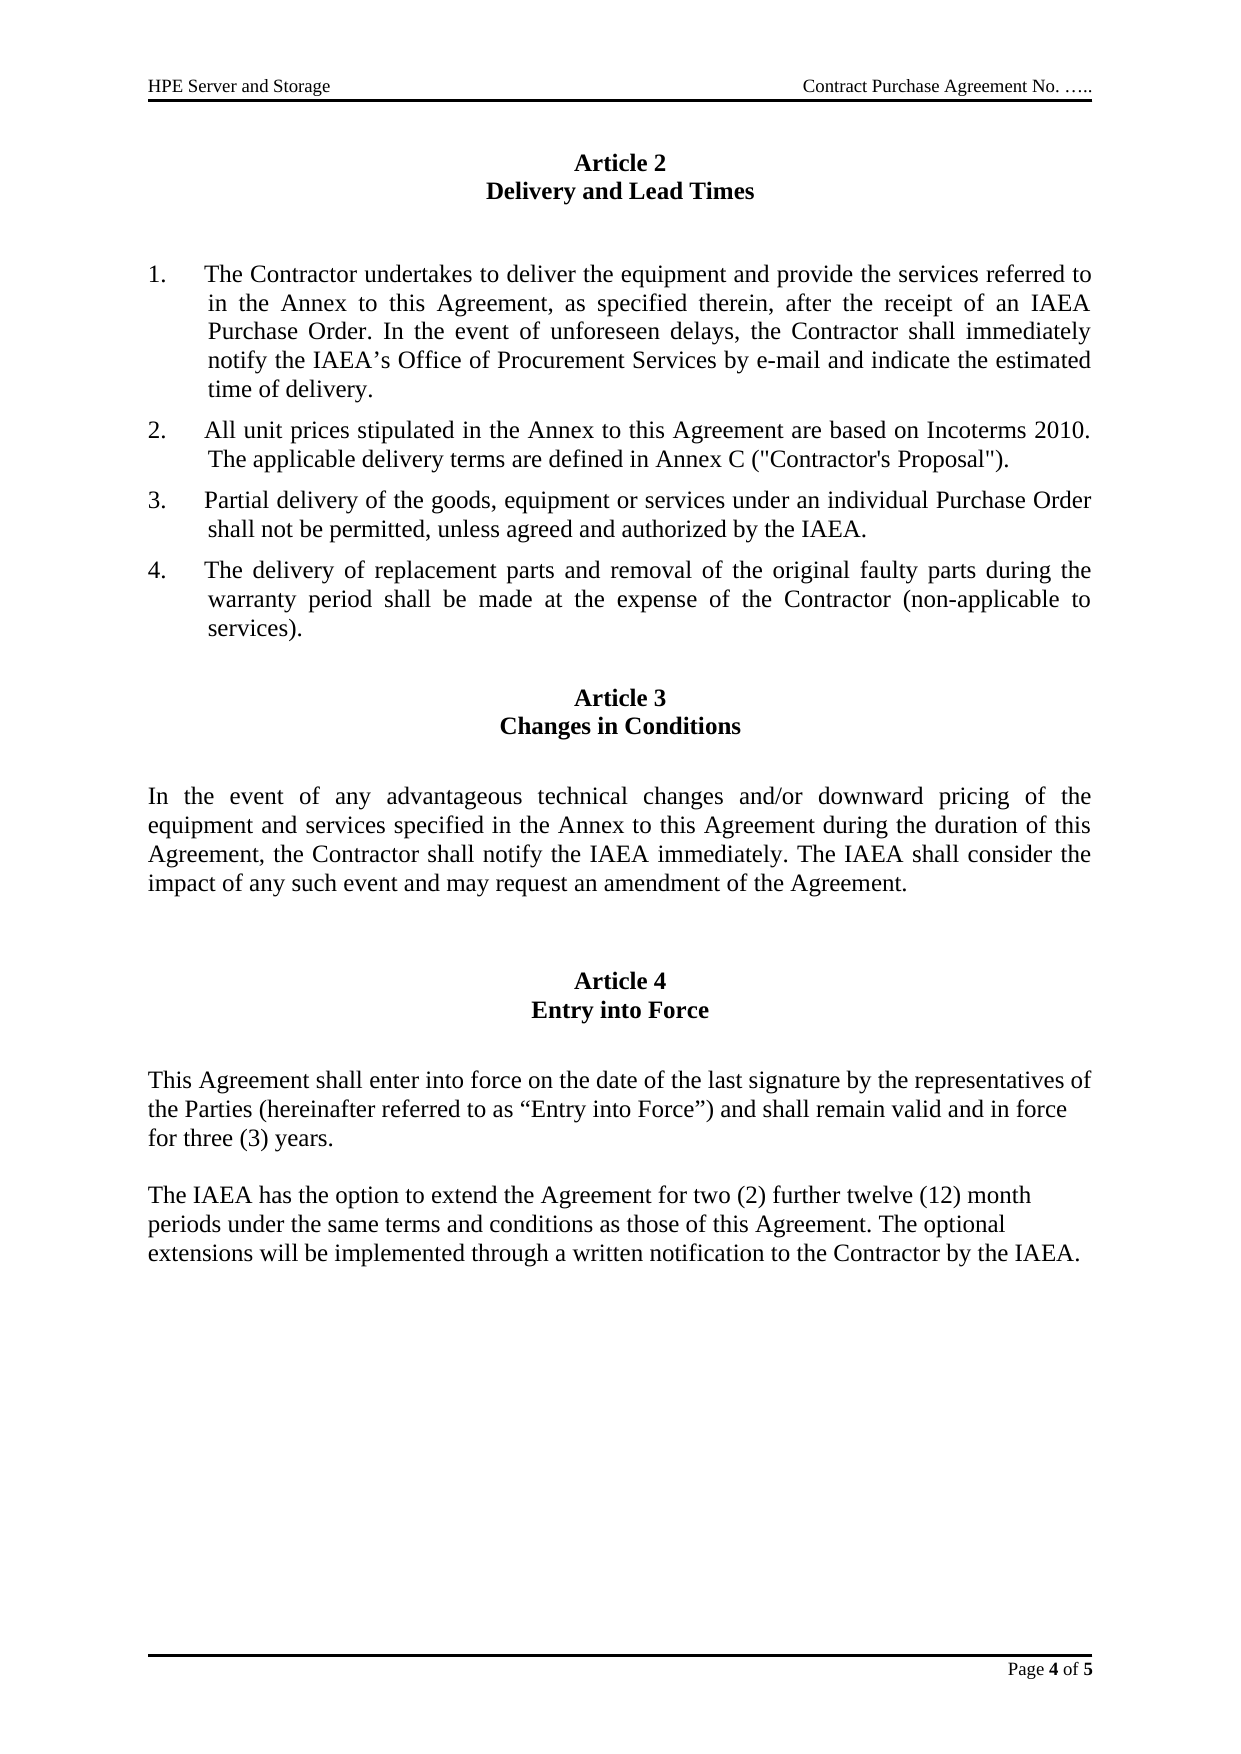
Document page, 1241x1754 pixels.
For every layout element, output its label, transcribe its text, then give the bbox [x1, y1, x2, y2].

subtitle Article 2 Delivery and Lead Times [148, 148, 1092, 205]
text 1. The Contractor undertakes to deliver the equipment and provide the services referred to in the Annex to this Agreement, as specified therein, after the receipt of an IAEA Purchase Order. In the event of unforeseen delays, the Contractor shall immediately notify the IAEA’s Office of Procurement Services by e-mail and indicate the estimated time of delivery. [148, 259, 1092, 403]
subtitle Article 4 Entry into Force [148, 966, 1092, 1024]
text This Agreement shall enter into force on the date of the last signature by the representatives of the Parties (hereinafter referred to as “Entry into Force”) and shall remain valid and in force for three (3) years. [148, 1065, 1092, 1151]
text The IAEA has the option to extend the Agreement for two (2) further twelve (12) month periods under the same terms and conditions as those of this Agreement. The optional extensions will be implemented through a written notification to the Contractor by the IAEA. [148, 1180, 1092, 1266]
text 4. The delivery of replacement parts and removal of the original faulty parts during the warranty period shall be made at the expense of the Contractor (non-applicable to services). [148, 555, 1092, 641]
text 2. All unit prices stipulated in the Annex to this Agreement are based on Incoterms 2010. The applicable delivery terms are defined in Annex C ("Contractor's Proposal"). [148, 415, 1092, 473]
text 3. Partial delivery of the goods, equipment or services under an individual Purchase Order shall not be permitted, unless agreed and authorized by the IAEA. [148, 485, 1092, 543]
text In the event of any advantageous technical changes and/or downward pricing of the equipment and services specified in the Annex to this Agreement during the duration of this Agreement, the Contractor shall notify the IAEA immediately. The IAEA shall consider the impact of any such event and may request an amendment of the Agreement. [148, 781, 1092, 896]
subtitle Article 3 Changes in Conditions [148, 683, 1092, 740]
